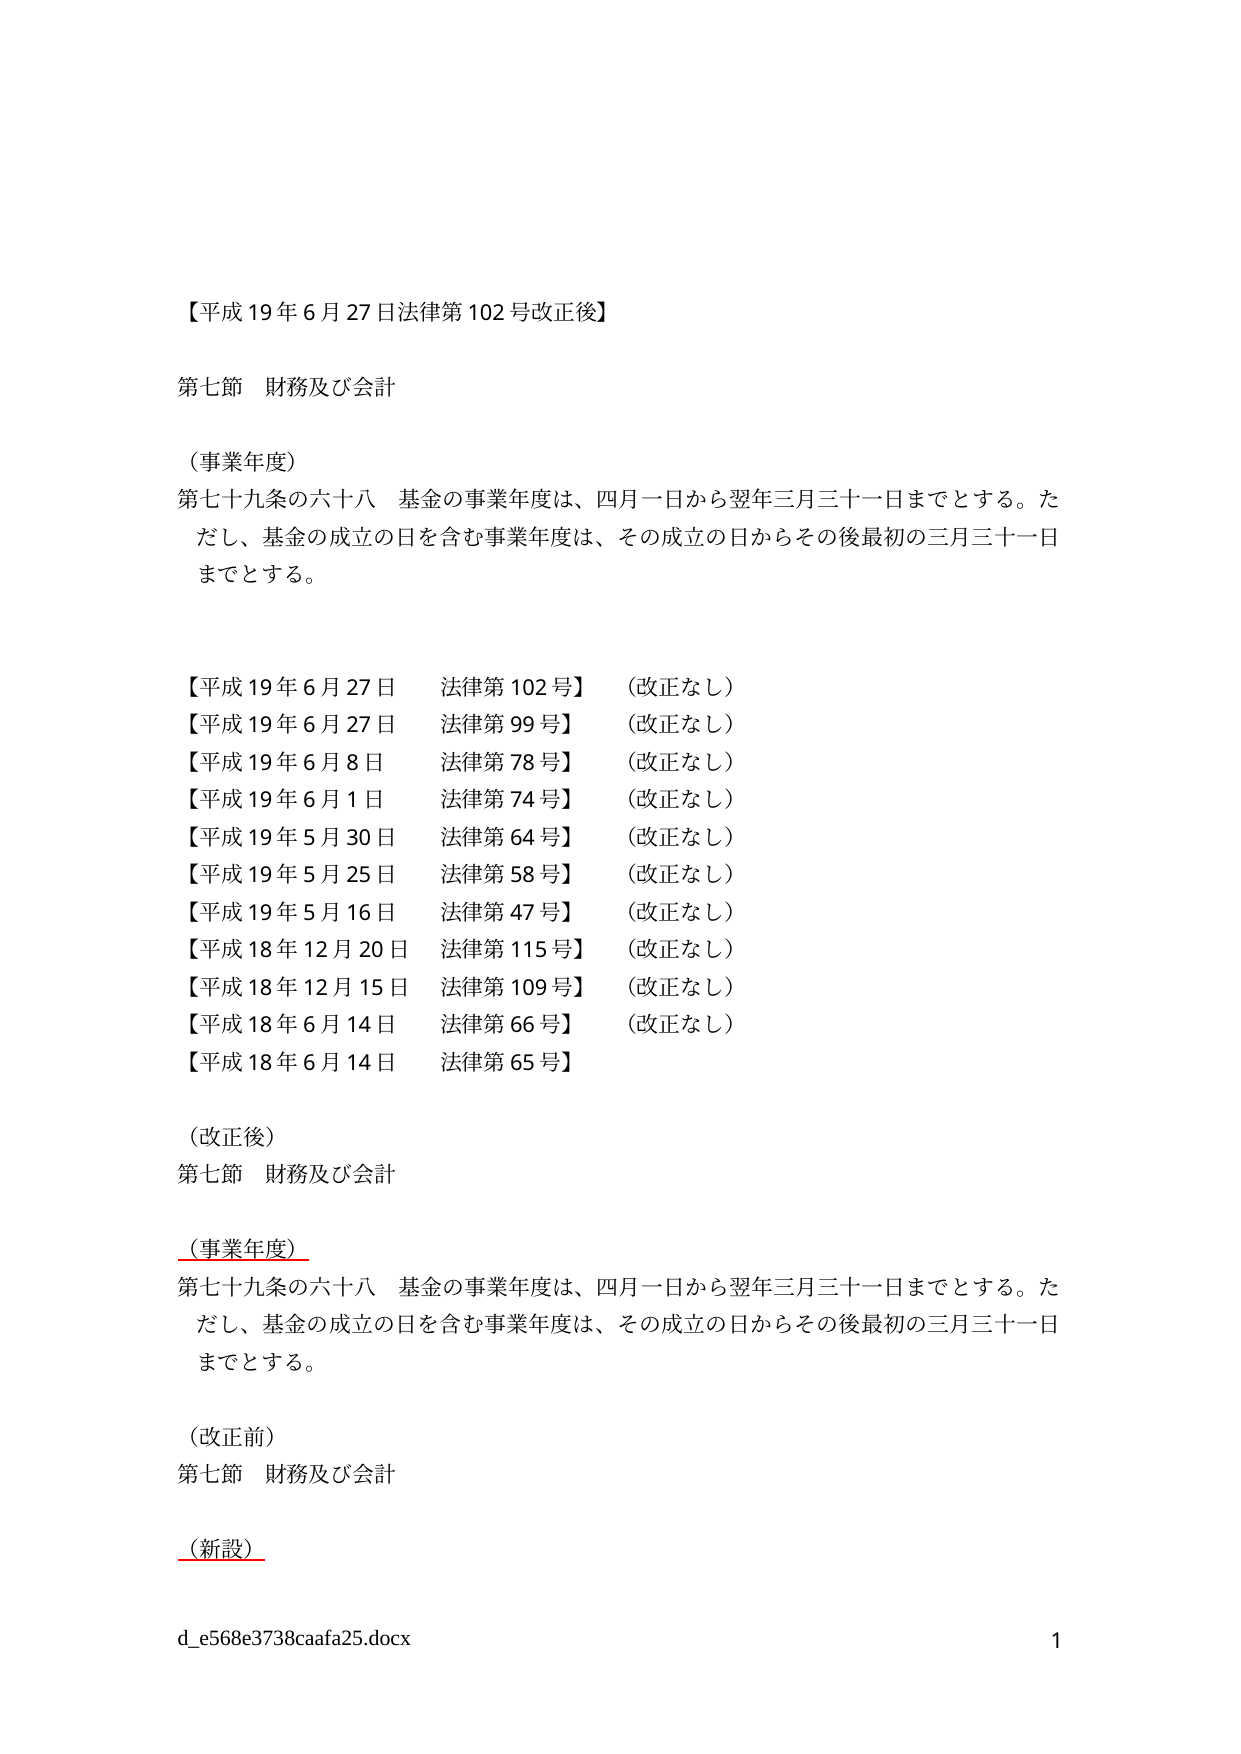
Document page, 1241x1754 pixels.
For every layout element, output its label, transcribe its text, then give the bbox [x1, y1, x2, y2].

text 【平成19年5月30日 法律第64号】 （改正なし） [177, 817, 1063, 854]
text （新設） [177, 1529, 1063, 1567]
text 【平成18年6月14日 法律第65号】 [177, 1042, 1063, 1079]
text 第七節 財務及び会計 [177, 1454, 1063, 1492]
text 【平成18年12月15日 法律第109号】 （改正なし） [177, 967, 1063, 1004]
text 【平成19年5月16日 法律第47号】 （改正なし） [177, 892, 1063, 929]
text 【平成18年12月20日 法律第115号】 （改正なし） [177, 929, 1063, 967]
text （事業年度） [177, 1229, 1063, 1267]
text （事業年度） [177, 442, 1063, 479]
text 【平成19年6月27日 法律第102号】 （改正なし） [177, 667, 1063, 704]
text 第七十九条の六十八 基金の事業年度は、四月一日から翌年三月三十一日までとする。ただし、基金の成立の日を含む事業年度は、その成立の日からその後最初の三月三十一日までとする。 [177, 479, 1063, 592]
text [177, 1267, 1063, 1379]
text 第七節 財務及び会計 [177, 367, 1063, 404]
text 第七節 財務及び会計 [177, 1154, 1063, 1192]
text 【平成19年5月25日 法律第58号】 （改正なし） [177, 854, 1063, 892]
text 【平成18年6月14日 法律第66号】 （改正なし） [177, 1004, 1063, 1042]
text （改正前） [177, 1417, 1063, 1454]
text 【平成19年6月27日 法律第99号】 （改正なし） [177, 704, 1063, 742]
text 【平成19年6月27日法律第102号改正後】 [177, 292, 1063, 329]
text 【平成19年6月8日 法律第78号】 （改正なし） [177, 742, 1063, 779]
text （改正後） [177, 1117, 1063, 1154]
text 【平成19年6月1日 法律第74号】 （改正なし） [177, 779, 1063, 817]
